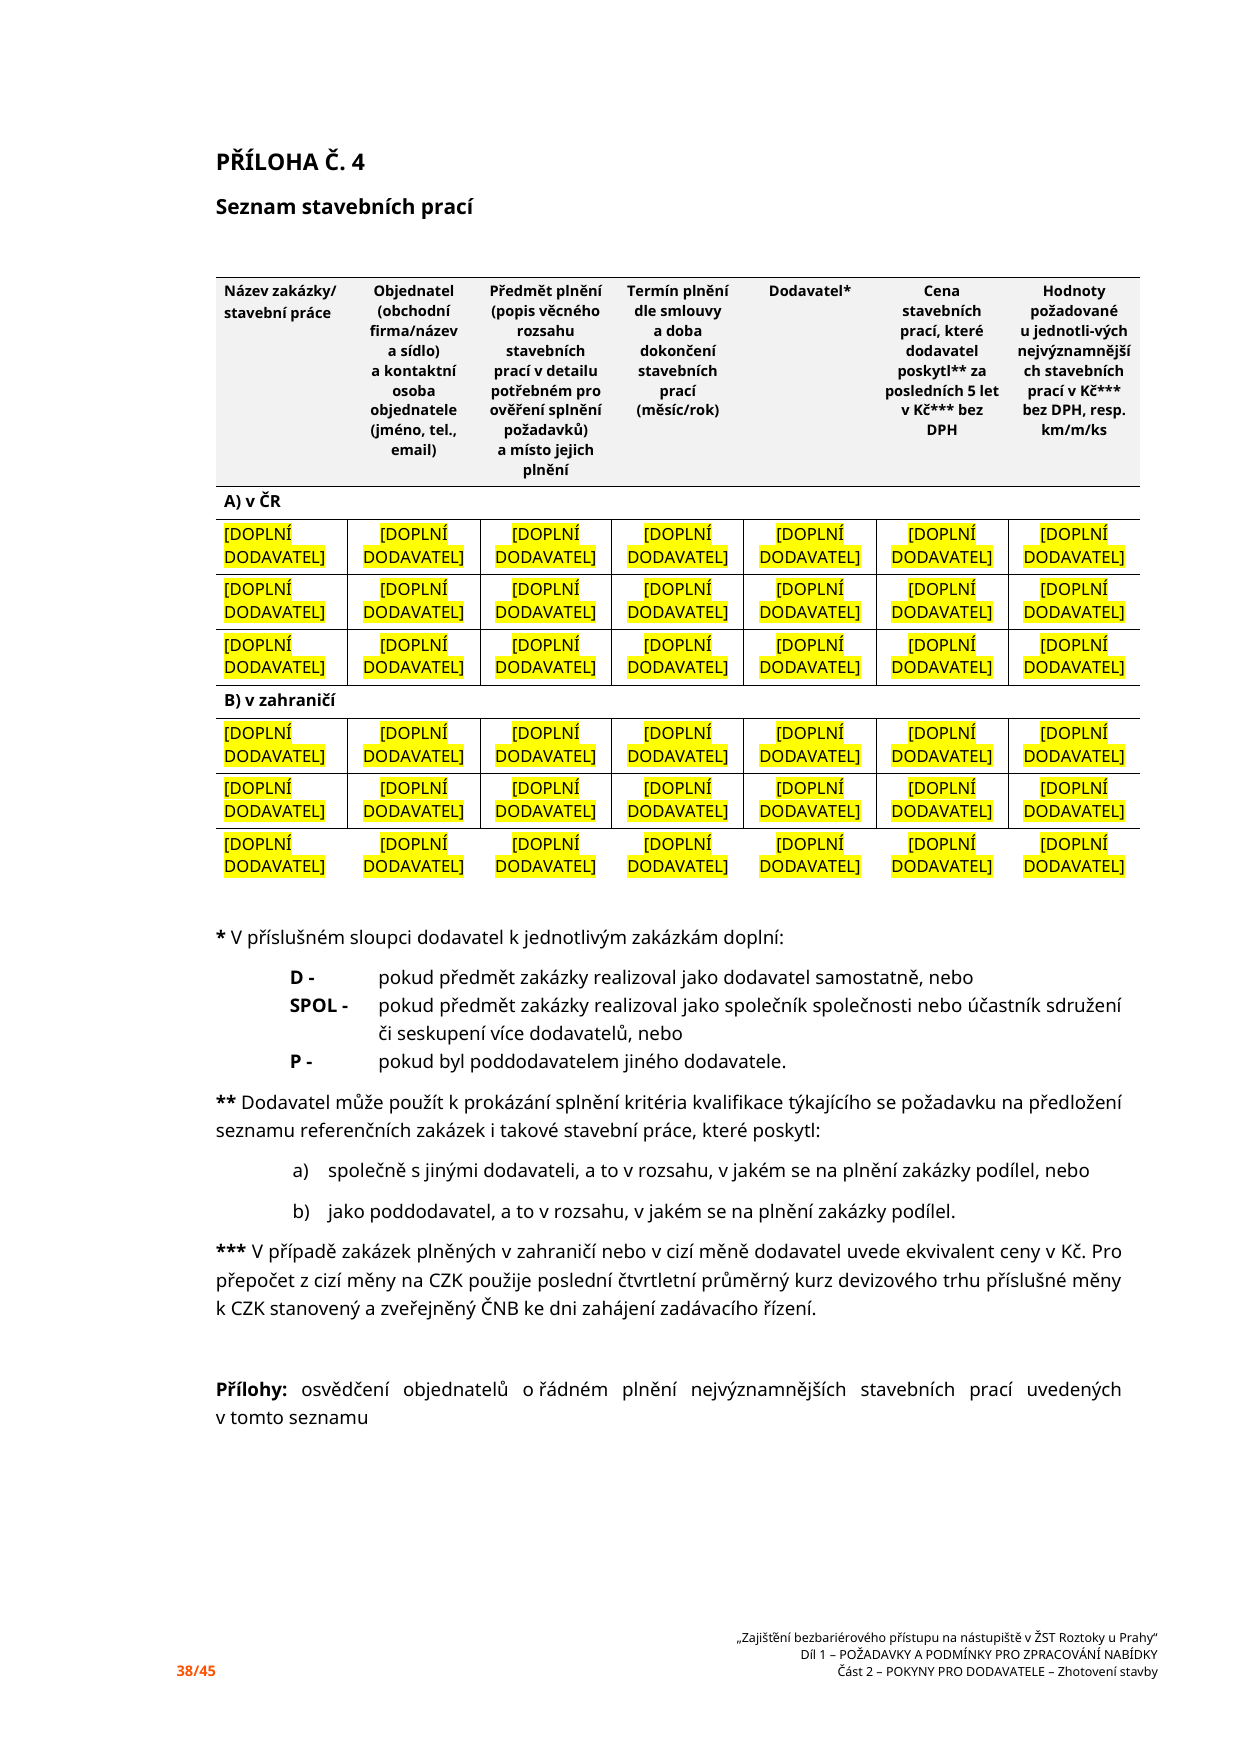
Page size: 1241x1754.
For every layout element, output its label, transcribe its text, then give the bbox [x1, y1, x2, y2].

table_cell [DOPLNÍ DODAVATEL] [481, 520, 611, 574]
table_cell [DOPLNÍ DODAVATEL] [348, 829, 480, 884]
table_header Dodavatel* [744, 278, 876, 486]
table_cell [DOPLNÍ DODAVATEL] [744, 774, 876, 828]
text Příloha č. 4 [216, 146, 1122, 177]
table_cell [DOPLNÍ DODAVATEL] [612, 829, 744, 884]
table_cell [DOPLNÍ DODAVATEL] [481, 575, 611, 629]
table_cell [DOPLNÍ DODAVATEL] [744, 630, 876, 685]
table_cell [DOPLNÍ DODAVATEL] [216, 520, 347, 574]
table_cell [DOPLNÍ DODAVATEL] [216, 575, 347, 629]
table_cell [DOPLNÍ DODAVATEL] [877, 774, 1008, 828]
table_cell [DOPLNÍ DODAVATEL] [612, 719, 743, 773]
text SPOL - pokud předmět zakázky realizoval jako společník společnosti nebo účastník sdružení či seskupení více dodavatelů, nebo [289, 993, 1122, 1046]
table_header Název zakázky/ stavební práce [216, 278, 348, 486]
table_cell [DOPLNÍ DODAVATEL] [744, 520, 876, 574]
table_cell [DOPLNÍ DODAVATEL] [877, 719, 1008, 773]
table_cell [DOPLNÍ DODAVATEL] [480, 829, 612, 884]
table_cell [DOPLNÍ DODAVATEL] [1008, 829, 1140, 884]
table_cell [DOPLNÍ DODAVATEL] [612, 520, 743, 574]
table_cell [DOPLNÍ DODAVATEL] [348, 520, 480, 574]
table_cell [DOPLNÍ DODAVATEL] [744, 575, 876, 629]
table_cell [DOPLNÍ DODAVATEL] [348, 575, 480, 629]
table_cell [DOPLNÍ DODAVATEL] [1009, 630, 1140, 685]
table_cell [DOPLNÍ DODAVATEL] [612, 774, 743, 828]
table_cell [DOPLNÍ DODAVATEL] [1009, 575, 1140, 629]
text * V příslušném sloupci dodavatel k jednotlivým zakázkám doplní: [216, 924, 1122, 950]
table_cell [DOPLNÍ DODAVATEL] [612, 575, 743, 629]
table_cell [DOPLNÍ DODAVATEL] [216, 829, 348, 884]
table_cell [DOPLNÍ DODAVATEL] [1009, 520, 1140, 574]
table_cell A) v ČR [216, 487, 1140, 518]
table_cell [DOPLNÍ DODAVATEL] [877, 575, 1008, 629]
text jako poddodavatel, a to v rozsahu, v jakém se na plnění zakázky podílel. [292, 1198, 1122, 1224]
table_cell [DOPLNÍ DODAVATEL] [348, 774, 480, 828]
table_cell [DOPLNÍ DODAVATEL] [876, 829, 1008, 884]
text D - pokud předmět zakázky realizoval jako dodavatel samostatně, nebo [289, 965, 1122, 990]
table_header Hodnoty požadované u jednotli-vých nejvýznamnějších stavebních prací v Kč*** bez DPH, resp. km/m/ks [1008, 278, 1140, 486]
table_cell [DOPLNÍ DODAVATEL] [481, 719, 611, 773]
table_cell [DOPLNÍ DODAVATEL] [481, 774, 611, 828]
table_cell B) v zahraničí [216, 686, 1140, 717]
text Přílohy: osvědčení objednatelů o řádném plnění nejvýznamnějších stavebních prací uvedených v tomto seznamu [216, 1376, 1122, 1429]
table_cell [DOPLNÍ DODAVATEL] [348, 630, 480, 685]
table_cell [DOPLNÍ DODAVATEL] [877, 520, 1008, 574]
table_cell [DOPLNÍ DODAVATEL] [348, 719, 480, 773]
table_header Cena stavebních prací, které dodavatel poskytl** za posledních 5 let v Kč*** bez DPH [876, 278, 1008, 486]
table_cell [DOPLNÍ DODAVATEL] [612, 630, 743, 685]
table_cell [DOPLNÍ DODAVATEL] [1009, 774, 1140, 828]
table_cell [DOPLNÍ DODAVATEL] [216, 630, 347, 685]
table_header Předmět plnění (popis věcného rozsahu stavebních prací v detailu potřebném pro ověření splnění požadavků) a místo jejich plnění [480, 278, 612, 486]
table_cell [DOPLNÍ DODAVATEL] [1009, 719, 1140, 773]
table_cell [DOPLNÍ DODAVATEL] [744, 719, 876, 773]
table_cell [DOPLNÍ DODAVATEL] [216, 719, 347, 773]
table_cell [DOPLNÍ DODAVATEL] [481, 630, 611, 685]
table_header Objednatel (obchodní firma/název a sídlo) a kontaktní osoba objednatele (jméno, tel., email) [348, 278, 480, 486]
list společně s jinými dodavateli, a to v rozsahu, v jakém se na plnění zakázky podílel, nebo [292, 1158, 1122, 1183]
table_header Termín plnění dle smlouvy a doba dokončení stavebních prací (měsíc/rok) [612, 278, 744, 486]
table_cell [DOPLNÍ DODAVATEL] [744, 829, 876, 884]
text ** Dodavatel může použít k prokázání splnění kritéria kvalifikace týkajícího se požadavku na předložení seznamu referenčních zakázek i takové stavební práce, které poskytl: [216, 1089, 1122, 1143]
table_cell [DOPLNÍ DODAVATEL] [877, 630, 1008, 685]
text *** V případě zakázek plněných v zahraničí nebo v cizí měně dodavatel uvede ekvivalent ceny v Kč. Pro přepočet z cizí měny na CZK použije poslední čtvrtletní průměrný kurz devizového trhu příslušné měny k CZK stanovený a zveřejněný ČNB ke dni zahájení zadávacího řízení. [216, 1239, 1122, 1320]
table_cell [DOPLNÍ DODAVATEL] [216, 774, 347, 828]
text P - pokud byl poddodavatelem jiného dodavatele. [289, 1049, 1122, 1074]
text Seznam stavebních prací [216, 192, 1122, 221]
